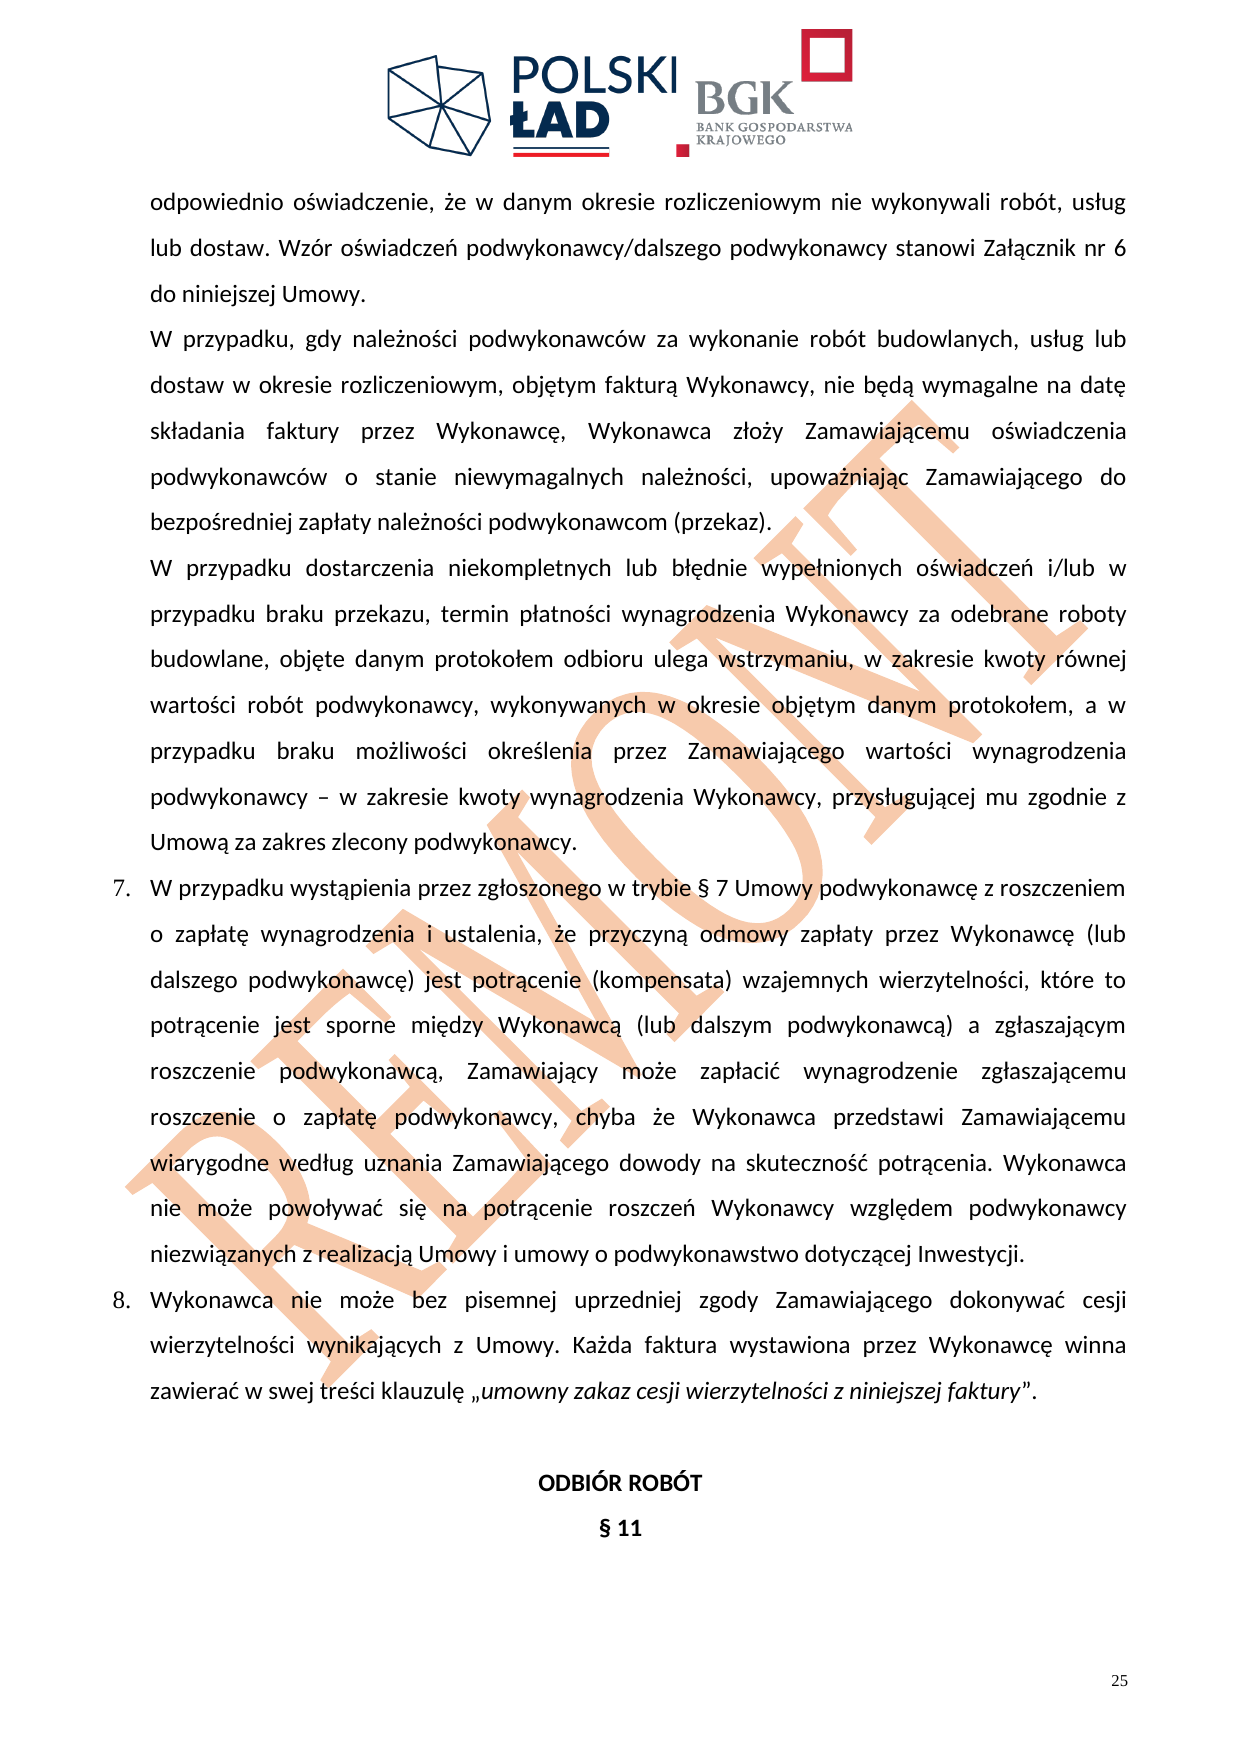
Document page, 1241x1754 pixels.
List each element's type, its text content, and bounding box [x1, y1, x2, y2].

list Wykonawca nie może bez pisemnej uprzedniej zgody Zamawiającego dokonywać cesji wierzytelności wynikających z Umowy. Każda faktura wystawiona przez Wykonawcę winna zawierać w swej treści klauzulę „umowny zakaz cesji wierzytelności z niniejszej faktury”. [112, 1284, 1128, 1406]
list W przypadku wystąpienia przez zgłoszonego w trybie § 7 Umowy podwykonawcę z roszczeniem o zapłatę wynagrodzenia i ustalenia, że przyczyną odmowy zapłaty przez Wykonawcę (lub dalszego podwykonawcę) jest potrącenie (kompensata) wzajemnych wierzytelności, które to potrącenie jest sporne między Wykonawcą (lub dalszym podwykonawcą) a zgłaszającym roszczenie podwykonawcą, Zamawiający może zapłacić wynagrodzenie zgłaszającemu roszczenie o zapłatę podwykonawcy, chyba że Wykonawca przedstawi Zamawiającemu wiarygodne według uznania Zamawiającego dowody na skuteczność potrącenia. Wykonawca nie może powoływać się na potrącenie roszczeń Wykonawcy względem podwykonawcy niezwiązanych z realizacją Umowy i umowy o podwykonawstwo dotyczącej Inwestycji. [112, 872, 1128, 1269]
text § 11 [112, 1512, 1128, 1543]
list W przypadku, gdy należności podwykonawców za wykonanie robót budowlanych, usług lub dostaw w okresie rozliczeniowym, objętym fakturą Wykonawcy, nie będą wymagalne na datę składania faktury przez Wykonawcę, Wykonawca złoży Zamawiającemu oświadczenia podwykonawców o stanie niewymagalnych należności, upoważniając Zamawiającego do bezpośredniej zapłaty należności podwykonawcom (przekaz). [150, 323, 1128, 537]
text ODBIÓR ROBÓT [112, 1467, 1128, 1497]
list W przypadku dostarczenia niekompletnych lub błędnie wypełnionych oświadczeń i/lub w przypadku braku przekazu, termin płatności wynagrodzenia Wykonawcy za odebrane roboty budowlane, objęte danym protokołem odbioru ulega wstrzymaniu, w zakresie kwoty równej wartości robót podwykonawcy, wykonywanych w okresie objętym danym protokołem, a w przypadku braku możliwości określenia przez Zamawiającego wartości wynagrodzenia podwykonawcy – w zakresie kwoty wynagrodzenia Wykonawcy, przysługującej mu zgodnie z Umową za zakres zlecony podwykonawcy. [150, 552, 1128, 857]
picture [387, 29, 853, 157]
